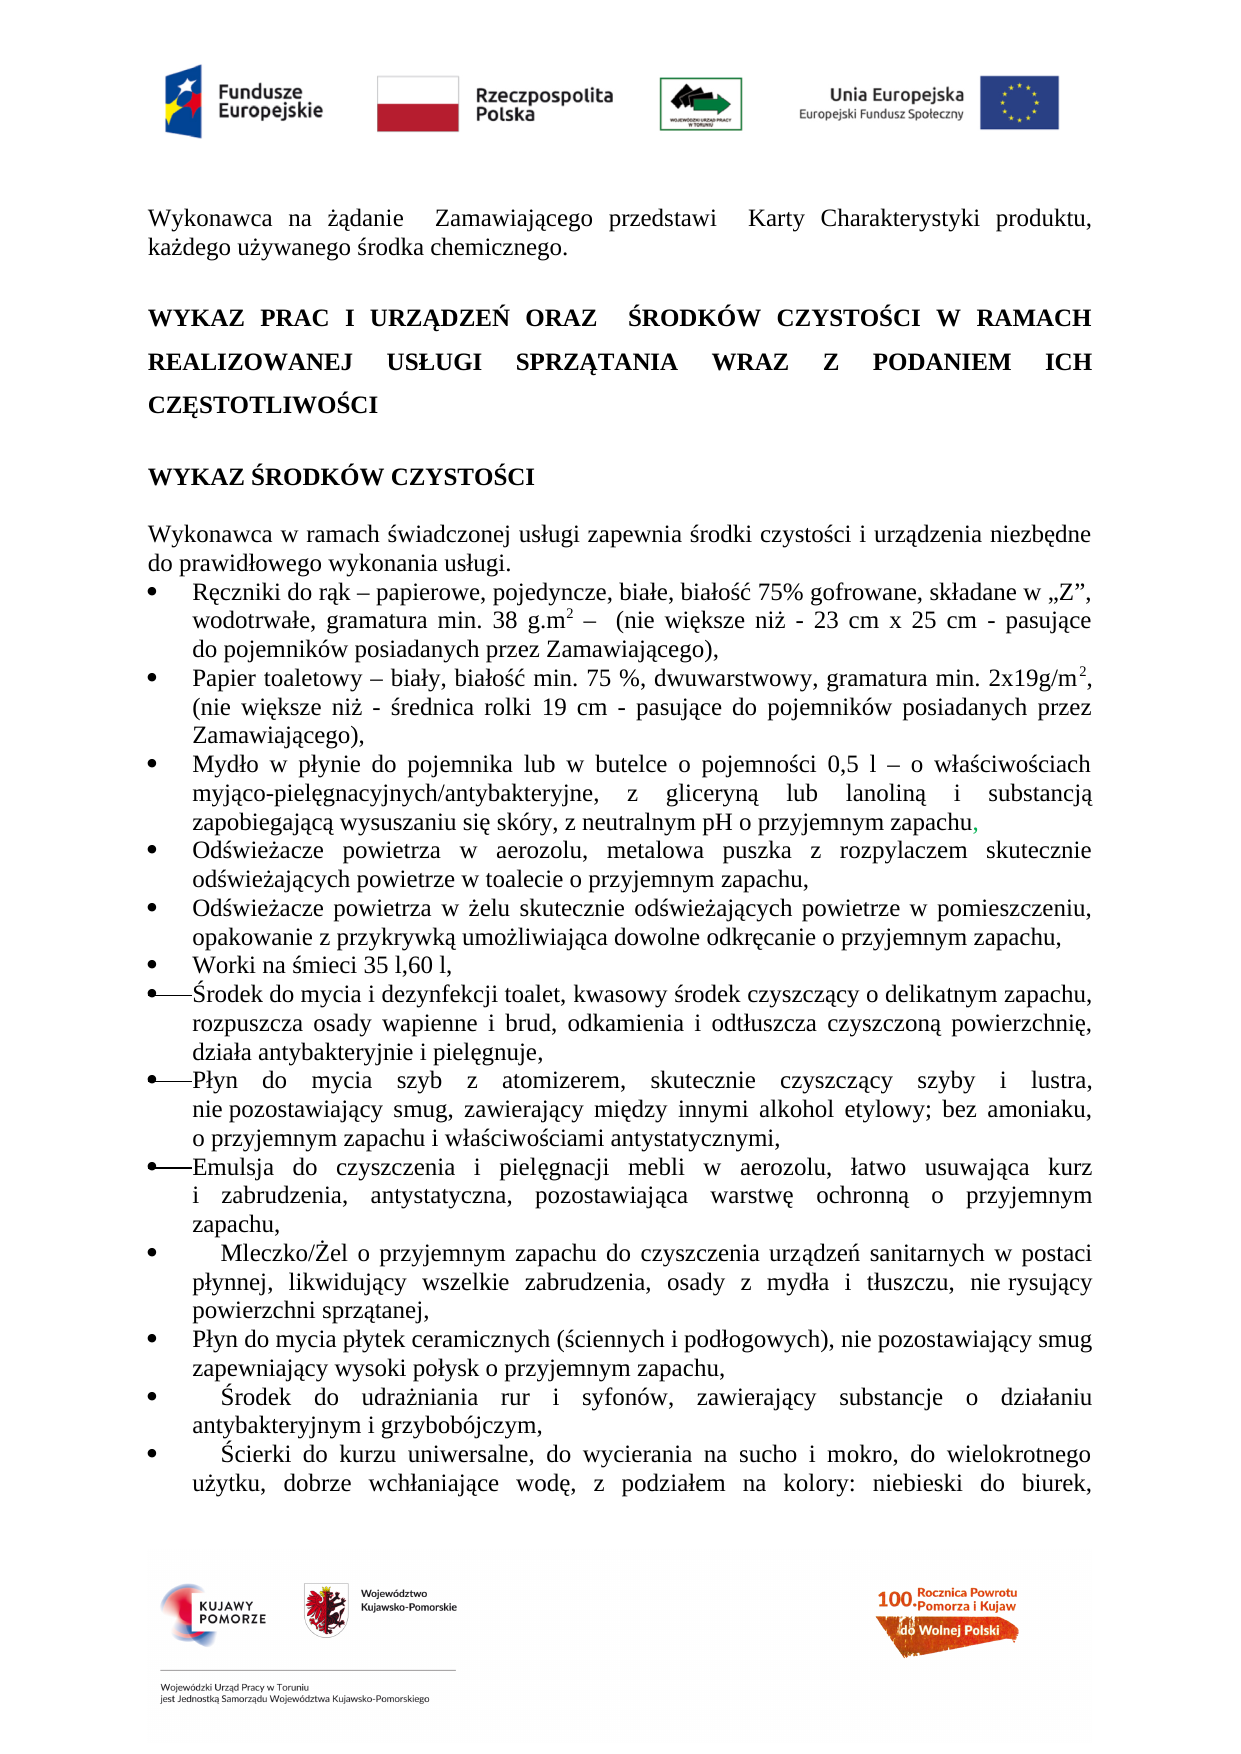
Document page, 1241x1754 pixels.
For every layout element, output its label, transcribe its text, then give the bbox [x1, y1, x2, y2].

list Mydło w płynie do pojemnika lub w butelce o pojemności 0,5 l – o właściwościach myjąco-pielęgnacyjnych/antybakteryjne, z gliceryną lub lanoliną i substancją zapobiegającą wysuszaniu się skóry, z neutralnym pH o przyjemnym zapachu, [148, 749, 1093, 835]
list Odświeżacze powietrza w żelu skutecznie odświeżających powietrze w pomieszczeniu, opakowanie z przykrywką umożliwiająca dowolne odkręcanie o przyjemnym zapachu, [148, 893, 1093, 950]
text Wykonawca na żądanie Zamawiającego przedstawi Karty Charakterystyki produktu, każdego używanego środka chemicznego. [148, 203, 1093, 260]
list Ręczniki do rąk – papierowe, pojedyncze, białe, białość 75% gofrowane, składane w „Z”, wodotrwałe, gramatura min. 38 g.m2 – (nie większe niż - 23 cm x 25 cm - pasujące do pojemników posiadanych przez Zamawiającego), [148, 577, 1093, 663]
text Wykonawca w ramach świadczonej usługi zapewnia środki czystości i urządzenia niezbędne do prawidłowego wykonania usługi. [148, 519, 1093, 577]
list Worki na śmieci 35 l,60 l, [148, 950, 1093, 979]
picture [147, 47, 1092, 157]
text WYKAZ PRAC I URZĄDZEŃ ORAZ ŚRODKÓW CZYSTOŚCI W RAMACH REALIZOWANEJ USŁUGI SPRZĄTANIA WRAZ Z PODANIEM ICH CZĘSTOTLIWOŚCI [148, 303, 1093, 418]
list Emulsja do czyszczenia i pielęgnacji mebli w aerozolu, łatwo usuwająca kurz i zabrudzenia, antystatyczna, pozostawiająca warstwę ochronną o przyjemnym zapachu, [148, 1152, 1093, 1238]
list Płyn do mycia płytek ceramicznych (ściennych i podłogowych), nie pozostawiający smug zapewniający wysoki połysk o przyjemnym zapachu, [148, 1324, 1093, 1382]
text Środek do udrażniania rur i syfonów, zawierający substancje o działaniu antybakteryjnym i grzybobójczym, [148, 1382, 1093, 1439]
text Mleczko/Żel o przyjemnym zapachu do czyszczenia urządzeń sanitarnych w postaci płynnej, likwidujący wszelkie zabrudzenia, osady z mydła i tłuszczu, nie rysujący powierzchni sprzątanej, [148, 1238, 1093, 1324]
list Papier toaletowy – biały, białość min. 75 %, dwuwarstwowy, gramatura min. 2x19g/m2, (nie większe niż - średnica rolki 19 cm - pasujące do pojemników posiadanych przez Zamawiającego), [148, 663, 1093, 749]
picture [147, 1549, 1092, 1743]
list Płyn do mycia szyb z atomizerem, skutecznie czyszczący szyby i lustra, nie pozostawiający smug, zawierający między innymi alkohol etylowy; bez amoniaku, o przyjemnym zapachu i właściwościami antystatycznymi, [148, 1065, 1093, 1152]
text WYKAZ ŚRODKÓW CZYSTOŚCI [148, 462, 1093, 490]
list Odświeżacze powietrza w aerozolu, metalowa puszka z rozpylaczem skutecznie odświeżających powietrze w toalecie o przyjemnym zapachu, [148, 835, 1093, 893]
list Środek do mycia i dezynfekcji toalet, kwasowy środek czyszczący o delikatnym zapachu, rozpuszcza osady wapienne i brud, odkamienia i odtłuszcza czyszczoną powierzchnię, działa antybakteryjnie i pielęgnuje, [148, 979, 1093, 1065]
